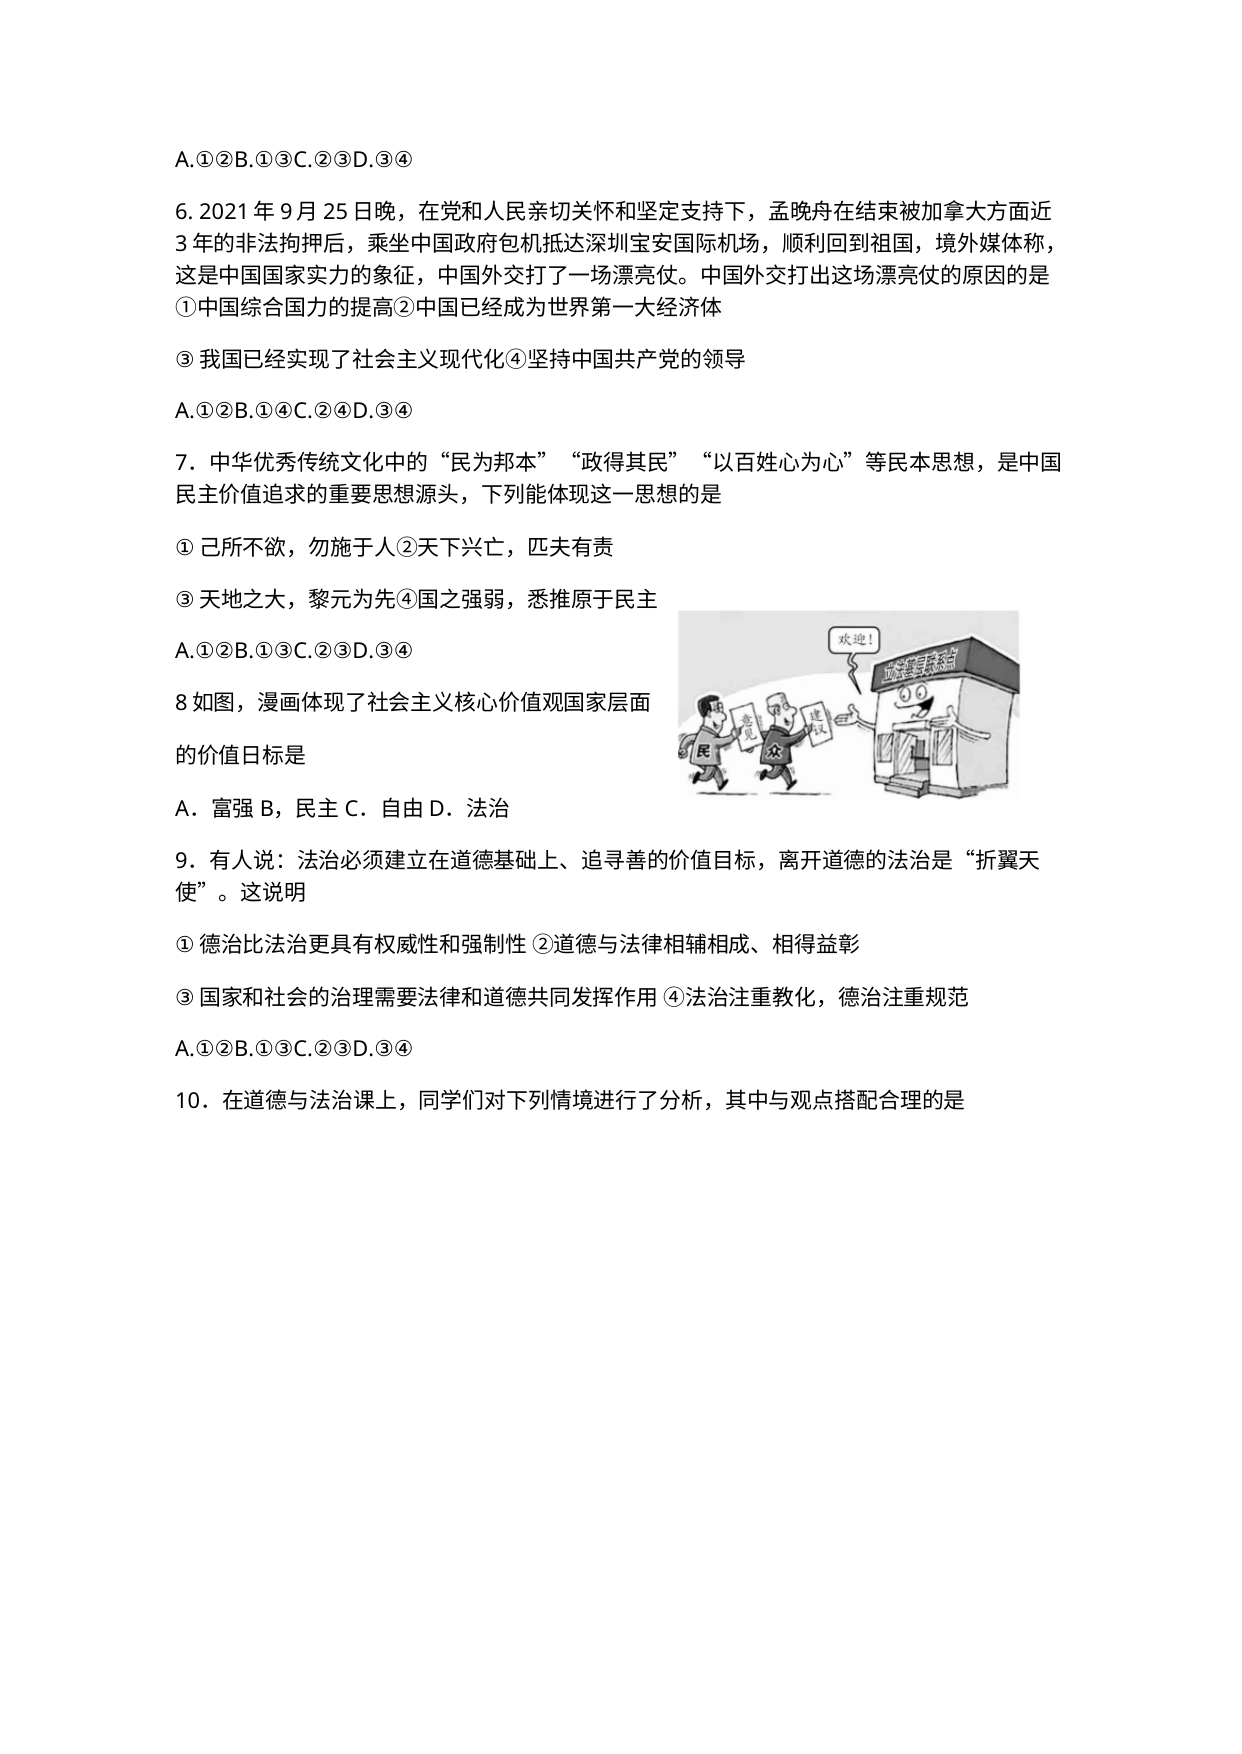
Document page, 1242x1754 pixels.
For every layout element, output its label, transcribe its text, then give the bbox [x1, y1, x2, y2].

picture [677, 770, 1021, 791]
text 7．中华优秀传统文化中的“民为邦本”“政得其民”“以百姓心为心”等民本思想，是中国民主价值追求的重要思想源头，下列能体现这一思想的是 [175, 445, 1067, 509]
text 9．有人说：法治必须建立在道德基础上、追寻善的价值目标，离开道德的法治是“折翼天使”。这说明 [175, 843, 1067, 907]
text 8如图，漫画体现了社会主义核心价值观国家层面 [175, 685, 1067, 717]
text ③我国已经实现了社会主义现代化④坚持中国共产党的领导 [175, 342, 1067, 374]
text A．富强 B，民主 C．自由 D．法治 [175, 791, 1067, 822]
picture [677, 614, 1021, 635]
text A.①②B.①③C.②③D.③④ [175, 1033, 1067, 1062]
text ③国家和社会的治理需要法律和道德共同发挥作用 ④法治注重教化，德治注重规范 [175, 980, 1067, 1012]
text ①德治比法治更具有权威性和强制性 ②道德与法律相辅相成、相得益彰 [175, 927, 1067, 959]
text 10．在道德与法治课上，同学们对下列情境进行了分析，其中与观点搭配合理的是 [175, 1083, 1067, 1115]
text 的价值日标是 [175, 738, 1067, 770]
text ③天地之大，黎元为先④国之强弱，悉推原于民主 [175, 582, 1067, 614]
text ①己所不欲，勿施于人②天下兴亡，匹夫有责 [175, 529, 1067, 561]
picture [677, 664, 1021, 685]
text 6. 2021年9月25日晚，在党和人民亲切关怀和坚定支持下，孟晚舟在结束被加拿大方面近3年的非法拘押后，乘坐中国政府包机抵达深圳宝安国际机场，顺利回到祖国，境外媒体称，这是中国国家实力的象征，中国外交打了一场漂亮仗。中国外交打出这场漂亮仗的原因的是 ①中国综合国力的提高②中国已经成为世界第一大经济体 [175, 194, 1067, 321]
text A.①②B.①③C.②③D.③④ [175, 144, 1067, 173]
picture [677, 717, 1021, 738]
text A.①②B.①③C.②③D.③④ [175, 635, 1067, 664]
text A.①②B.①④C.②④D.③④ [175, 395, 1067, 424]
